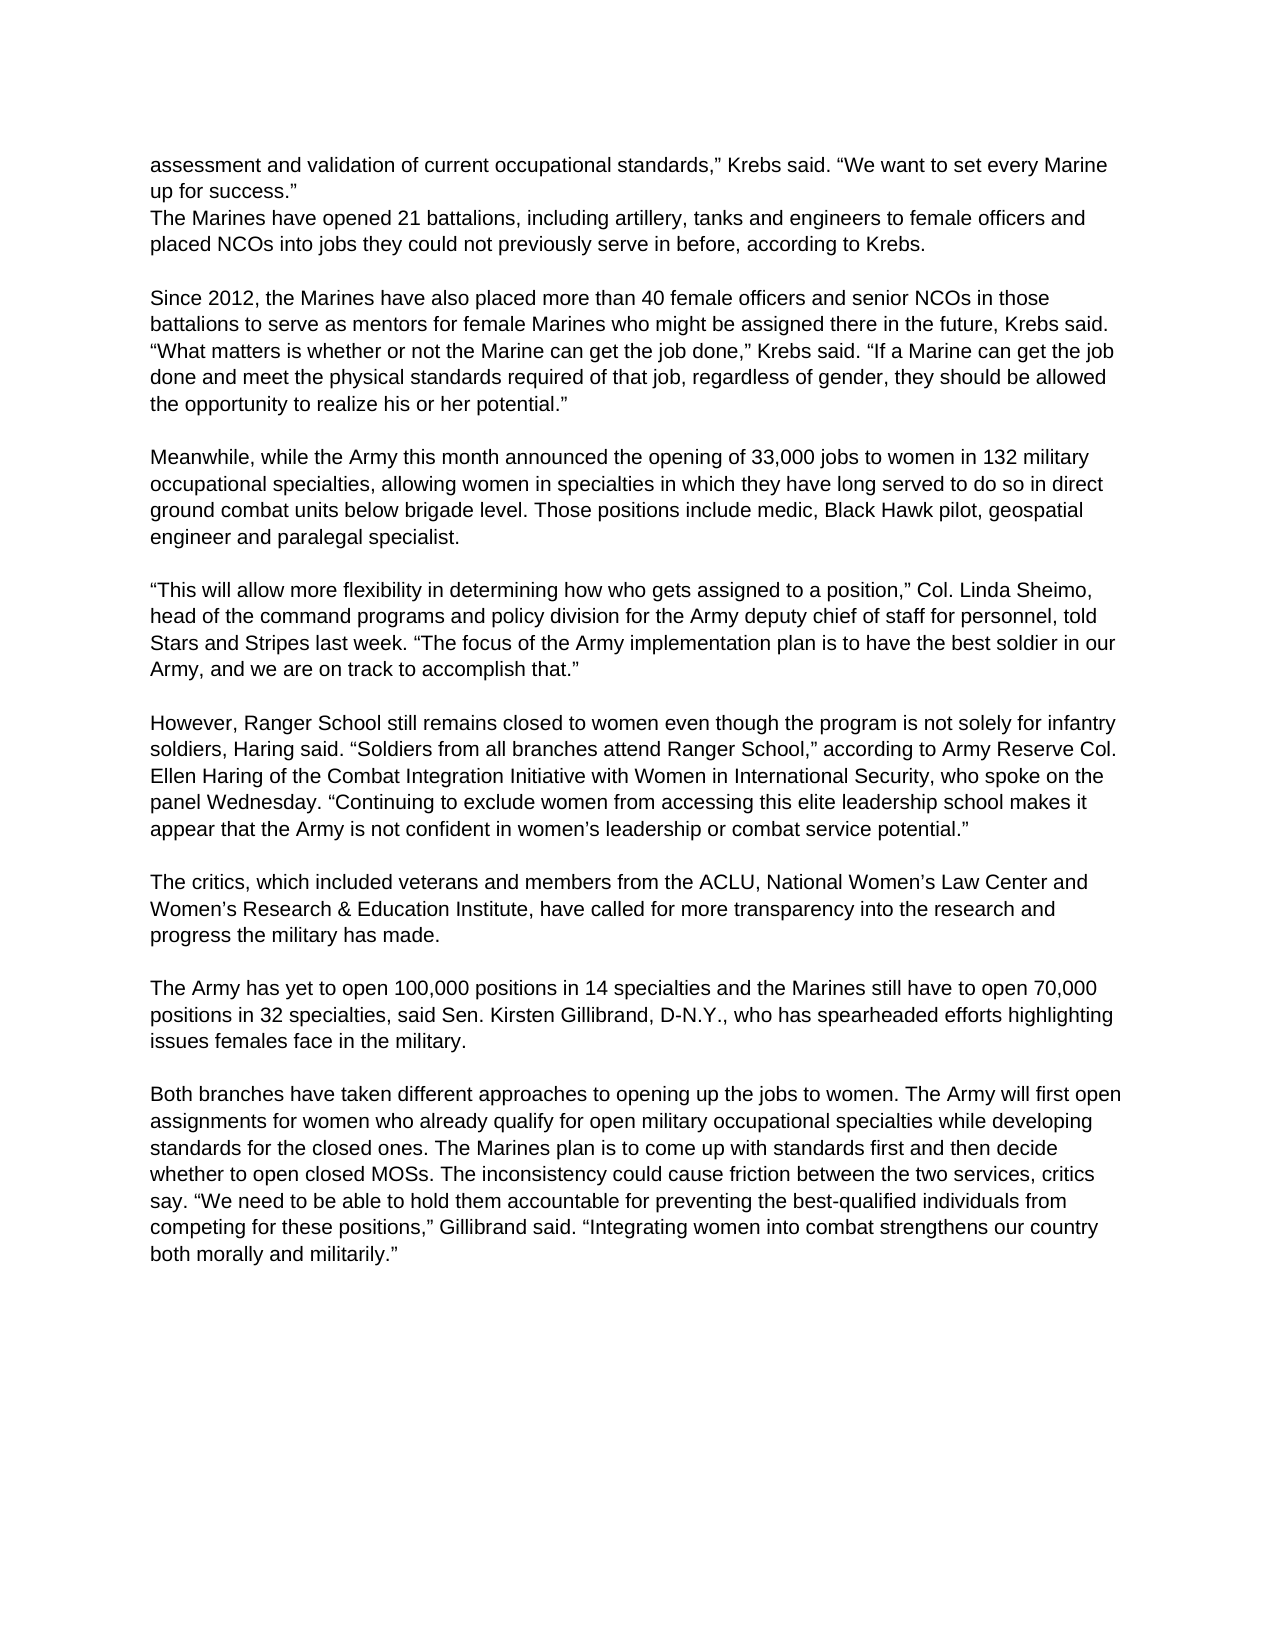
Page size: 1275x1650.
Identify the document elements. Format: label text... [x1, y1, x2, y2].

text “What matters is whether or not the Marine can get the job done,” Krebs said. “If a Marine can get the job done and meet the physical standards required of that job, regardless of gender, they should be allowed the opportunity to realize his or her potential.” [150, 336, 1125, 416]
text Both branches have taken different approaches to opening up the jobs to women. The Army will first open assignments for women who already qualify for open military occupational specialties while developing standards for the closed ones. The Marines plan is to come up with standards first and then decide whether to open closed MOSs. The inconsistency could cause friction between the two services, critics say. “We need to be able to hold them accountable for preventing the best-qualified individuals from competing for these positions,” Gillibrand said. “Integrating women into combat strengthens our country both morally and militarily.” [150, 1080, 1125, 1266]
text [150, 150, 1125, 203]
text Since 2012, the Marines have also placed more than 40 female officers and senior NCOs in those battalions to serve as mentors for female Marines who might be assigned there in the future, Krebs said. [150, 283, 1125, 336]
text However, Ranger School still remains closed to women even though the program is not solely for infantry soldiers, Haring said. “Soldiers from all branches attend Ranger School,” according to Army Reserve Col. Ellen Haring of the Combat Integration Initiative with Women in International Security, who spoke on the panel Wednesday. “Continuing to exclude women from accessing this elite leadership school makes it appear that the Army is not confident in women’s leadership or combat service potential.” [150, 708, 1125, 841]
text The critics, which included veterans and members from the ACLU, National Women’s Law Center and Women’s Research & Education Institute, have called for more transparency into the research and progress the military has made. [150, 867, 1125, 947]
text “This will allow more flexibility in determining how who gets assigned to a position,” Col. Linda Sheimo, head of the command programs and policy division for the Army deputy chief of staff for personnel, told Stars and Stripes last week. “The focus of the Army implementation plan is to have the best soldier in our Army, and we are on track to accomplish that.” [150, 575, 1125, 681]
text The Marines have opened 21 battalions, including artillery, tanks and engineers to female officers and placed NCOs into jobs they could not previously serve in before, according to Krebs. [150, 203, 1125, 256]
text Meanwhile, while the Army this month announced the opening of 33,000 jobs to women in 132 military occupational specialties, allowing women in specialties in which they have long served to do so in direct ground combat units below brigade level. Those positions include medic, Black Hawk pilot, geospatial engineer and paralegal specialist. [150, 442, 1125, 548]
text The Army has yet to open 100,000 positions in 14 specialties and the Marines still have to open 70,000 positions in 32 specialties, said Sen. Kirsten Gillibrand, D-N.Y., who has spearheaded efforts highlighting issues females face in the military. [150, 973, 1125, 1053]
